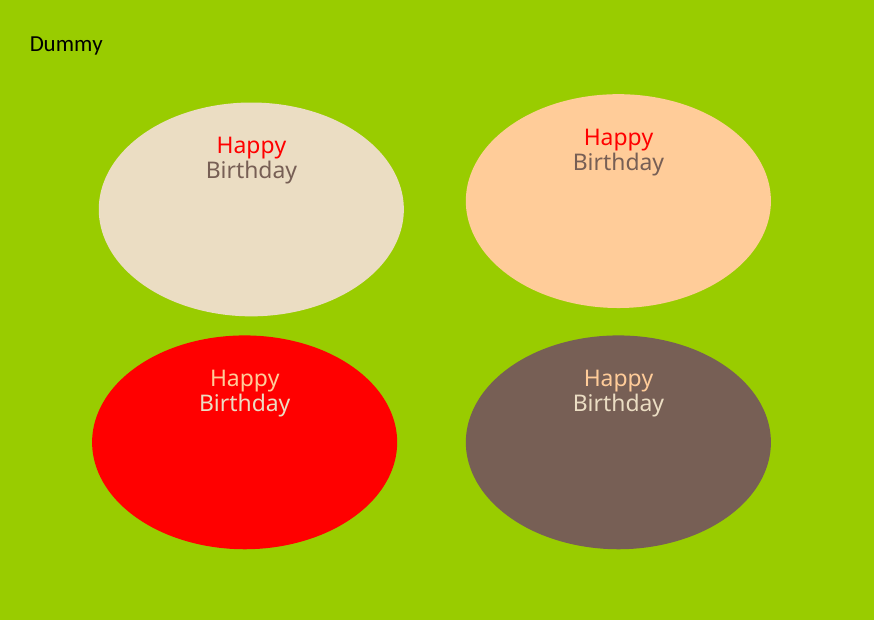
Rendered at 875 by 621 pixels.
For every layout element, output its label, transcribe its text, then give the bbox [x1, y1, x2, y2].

text Dummy [29, 29, 844, 58]
